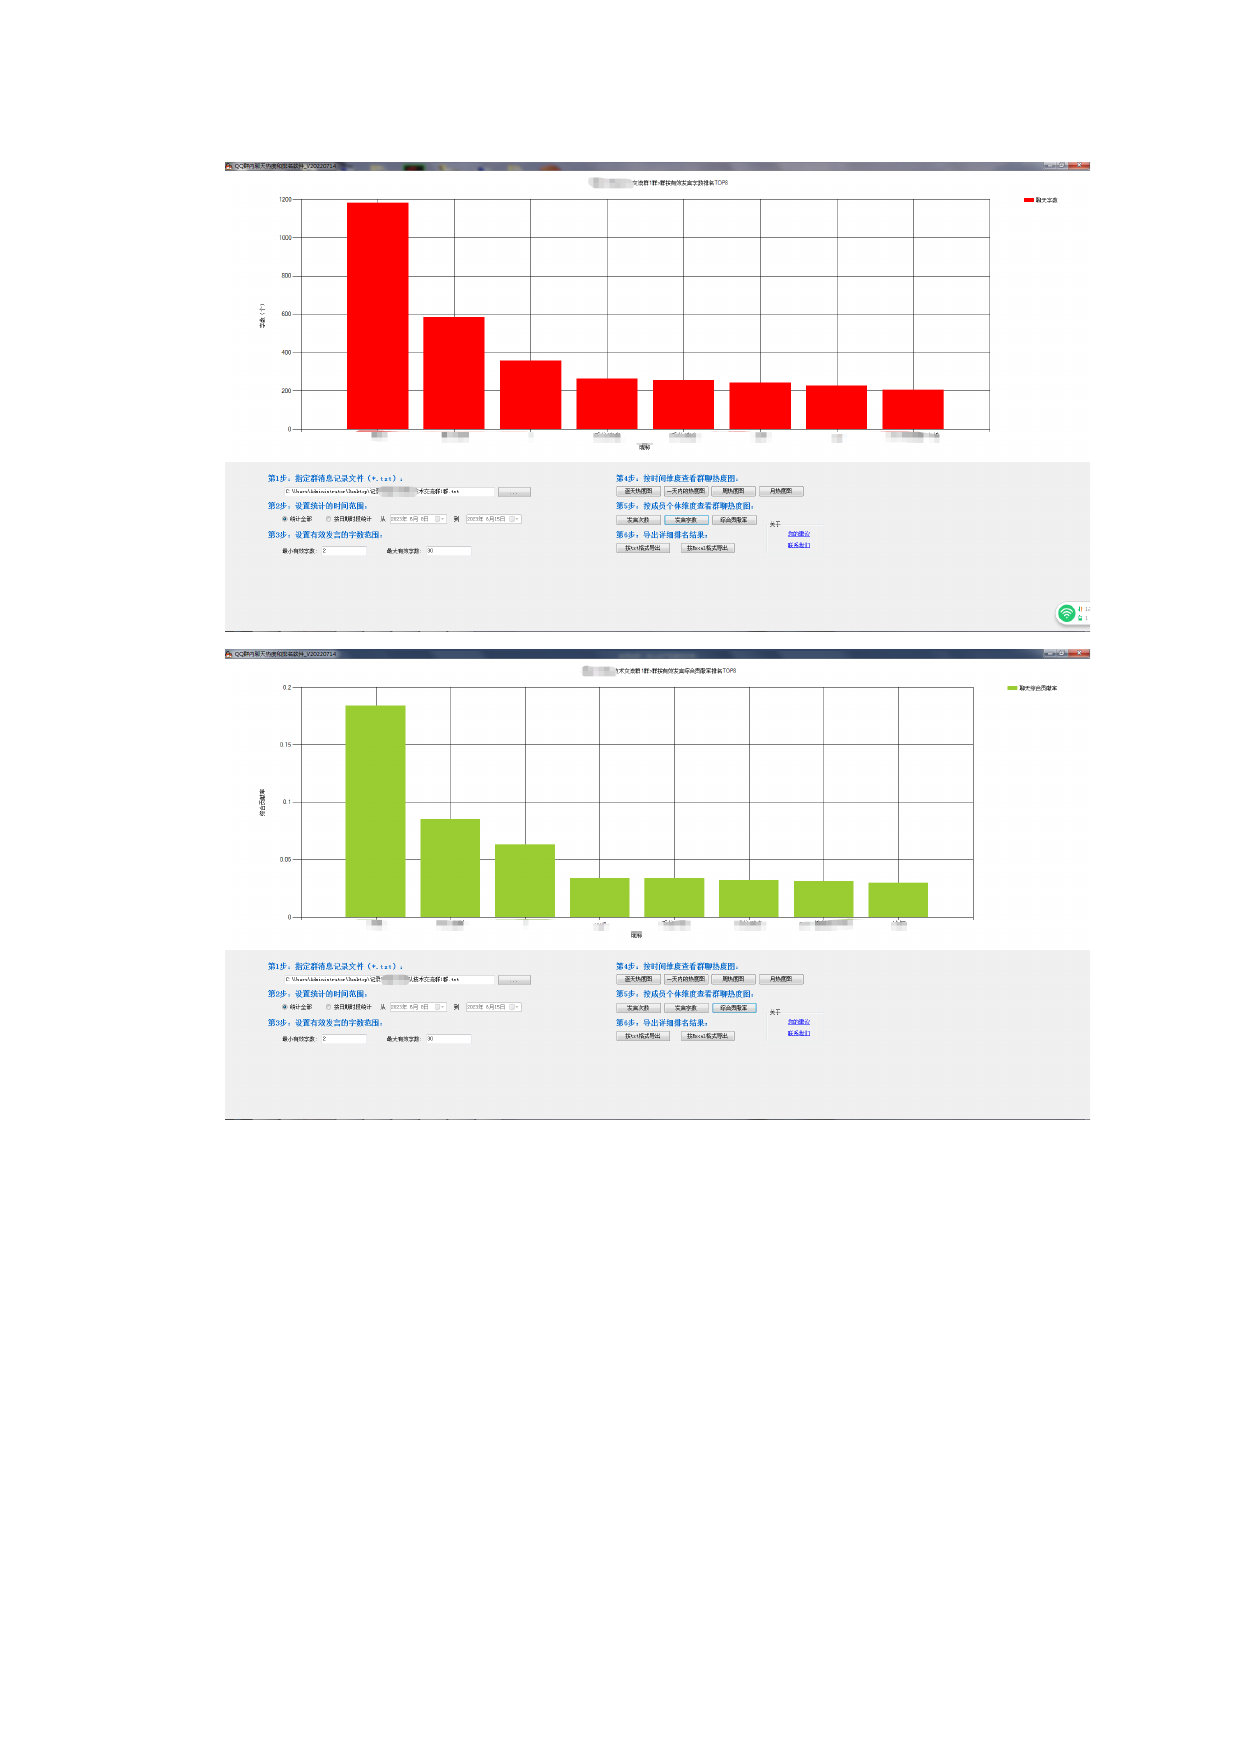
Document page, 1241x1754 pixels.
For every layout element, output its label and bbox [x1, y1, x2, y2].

picture [225, 162, 1091, 632]
picture [225, 649, 1091, 1120]
